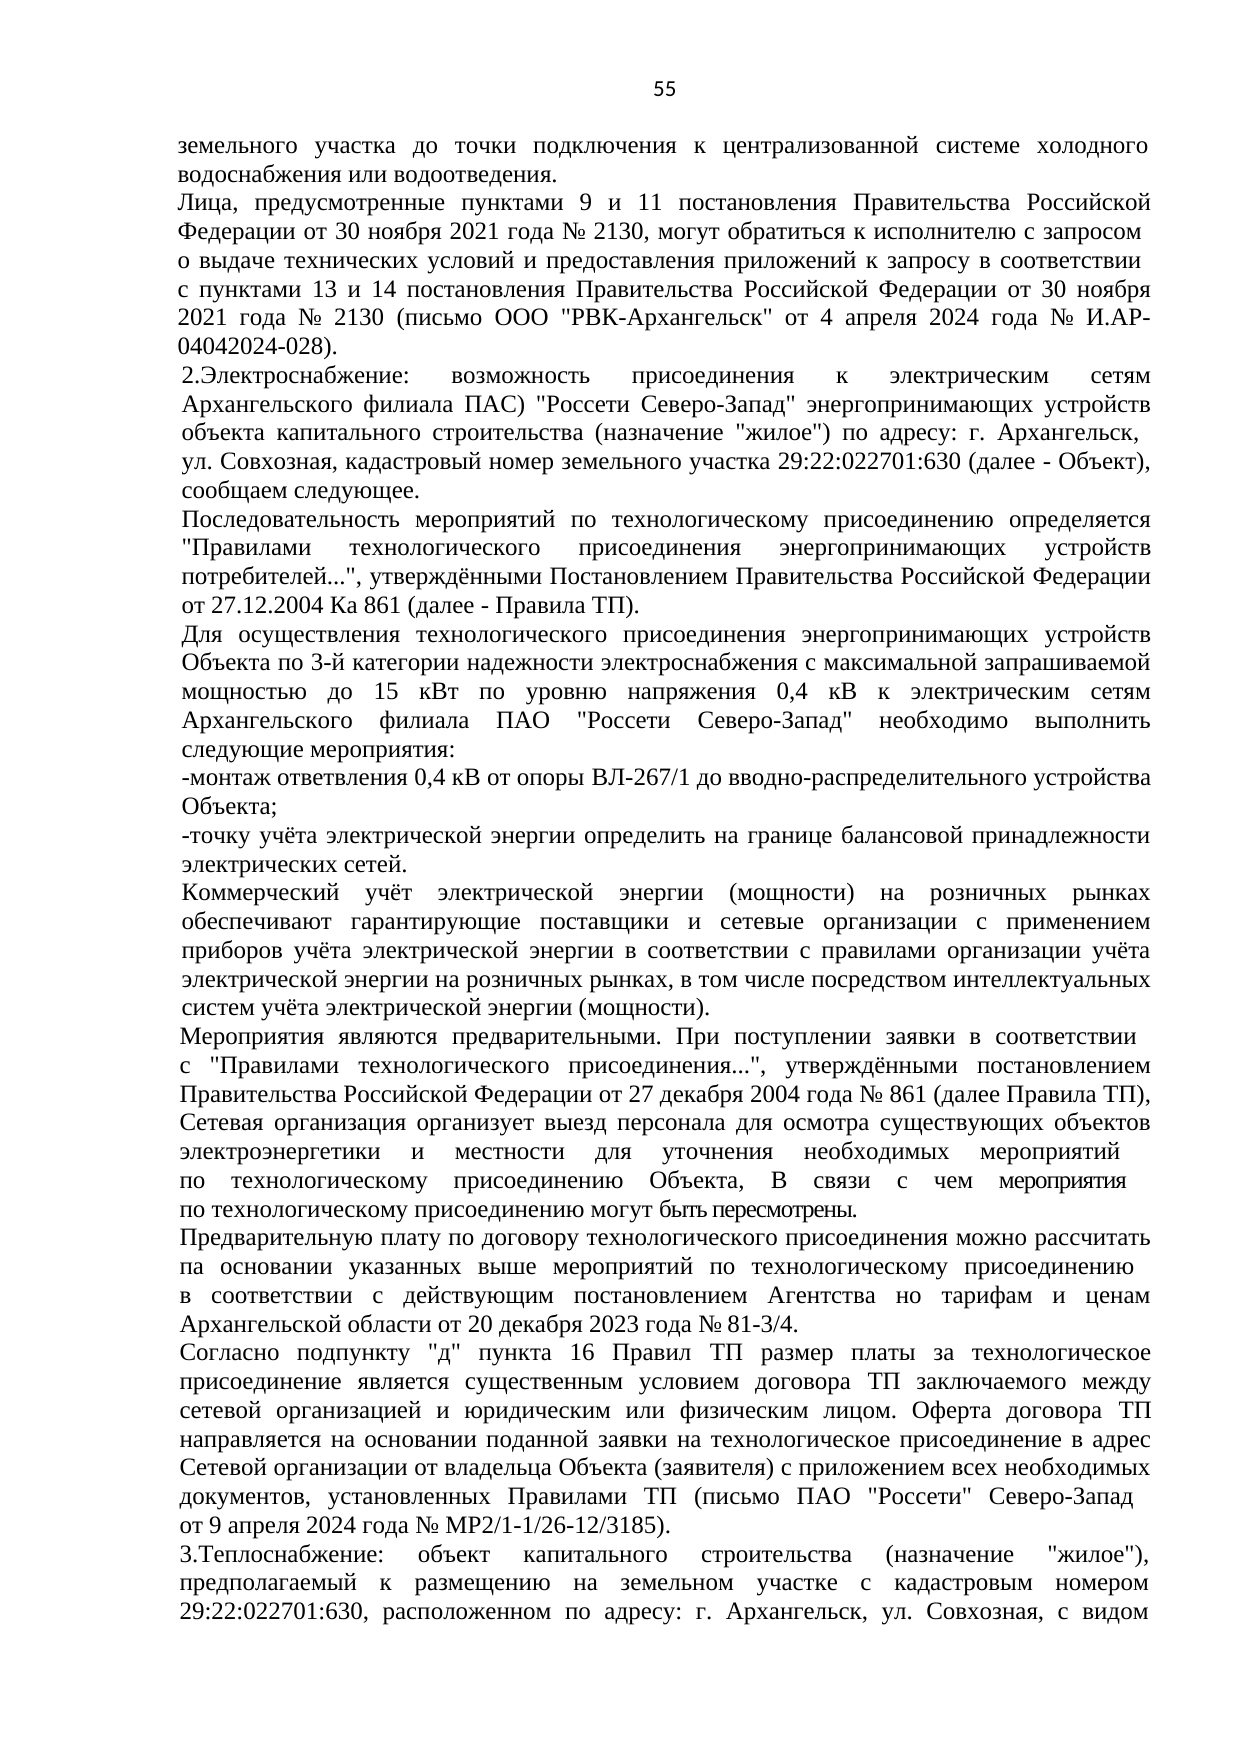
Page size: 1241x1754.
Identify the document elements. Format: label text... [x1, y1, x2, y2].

text Последовательность мероприятий по технологическому присоединению определяется "Правилами технологического присоединения энергопринимающих устройств потребителей...", утверждёнными Постановлением Правительства Российской Федерации от 27.12.2004 Ка 861 (далее - Правила ТП). [181, 504, 1152, 619]
text Для осуществления технологического присоединения энергопринимающих устройств Объекта по 3-й категории надежности электроснабжения с максимальной запрашиваемой мощностью до 15 кВт по уровню напряжения 0,4 кВ к электрическим сетям Архангельского филиала ПАО "Россети Северо-Запад" необходимо выполнить следующие мероприятия: [181, 619, 1152, 762]
text -монтаж ответвления 0,4 кВ от опоры BЛ-267/1 до вводно-распределительного устройства Объекта; [181, 762, 1152, 820]
text 2.Электроснабжение: возможность присоединения к электрическим сетям Архангельского филиала ПАС) "Россети Северо-Запад" энергопринимающих устройств объекта капитального строительства (назначение "жилое") по адресу: г. Архангельск, ул. Совхозная, кадастровый номер земельного участка 29:22:022701:630 (далее - Объект), сообщаем следующее. [181, 360, 1152, 504]
text Лица, предусмотренные пунктами 9 и 11 постановления Правительства Российской Федерации от 30 ноября 2021 года № 2130, могут обратиться к исполнителю с запросом о выдаче технических условий и предоставления приложений к запросу в соответствии с пунктами 13 и 14 постановления Правительства Российской Федерации от 30 ноября 2021 года № 2130 (письмо ООО "РВК-Архангельск" от 4 апреля 2024 года № И.АР-04042024-028). [177, 187, 1152, 360]
text Предварительную плату по договору технологического присоединения можно рассчитать па основании указанных выше мероприятий по технологическому присоединению в соответствии с действующим постановлением Агентства но тарифам и ценам Архангельской области от 20 декабря 2023 года № 81-3/4. [179, 1222, 1152, 1337]
text Согласно подпункту "д" пункта 16 Правил TП размер платы за технологическое присоединение является существенным условием договора TП заключаемого между сетевой организацией и юридическим или физическим лицом. Оферта договора TП направляется на основании поданной заявки на технологическое присоединение в адрес Сетевой организации от владельца Объекта (заявителя) с приложением всех необходимых документов, установленных Правилами ТП (письмо ПАО "Россети" Северо-Запад от 9 апреля 2024 года № МР2/1-1/26-12/3185). [179, 1337, 1152, 1539]
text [179, 1539, 1149, 1625]
text Мероприятия являются предварительными. При поступлении заявки в соответствии с "Правилами технологического присоединения...", утверждёнными постановлением Правительства Российской Федерации от 27 декабря 2004 года № 861 (далее Правила ТП), Сетевая организация организует выезд персонала для осмотра существующих объектов электроэнергетики и местности для уточнения необходимых мероприятий по технологическому присоединению Объекта, В связи с чем мероприятия по технологическому присоединению могут быть пересмотрены. [179, 1021, 1152, 1222]
text Коммерческий учёт электрической энергии (мощности) на розничных рынках обеспечивают гарантирующие поставщики и сетевые организации с применением приборов учёта электрической энергии в соответствии с правилами организации учёта электрической энергии на розничных рынках, в том числе посредством интеллектуальных систем учёта электрической энергии (мощности). [181, 877, 1152, 1021]
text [177, 130, 1149, 187]
text -точку учёта электрической энергии определить на границе балансовой принадлежности электрических сетей. [181, 820, 1152, 877]
